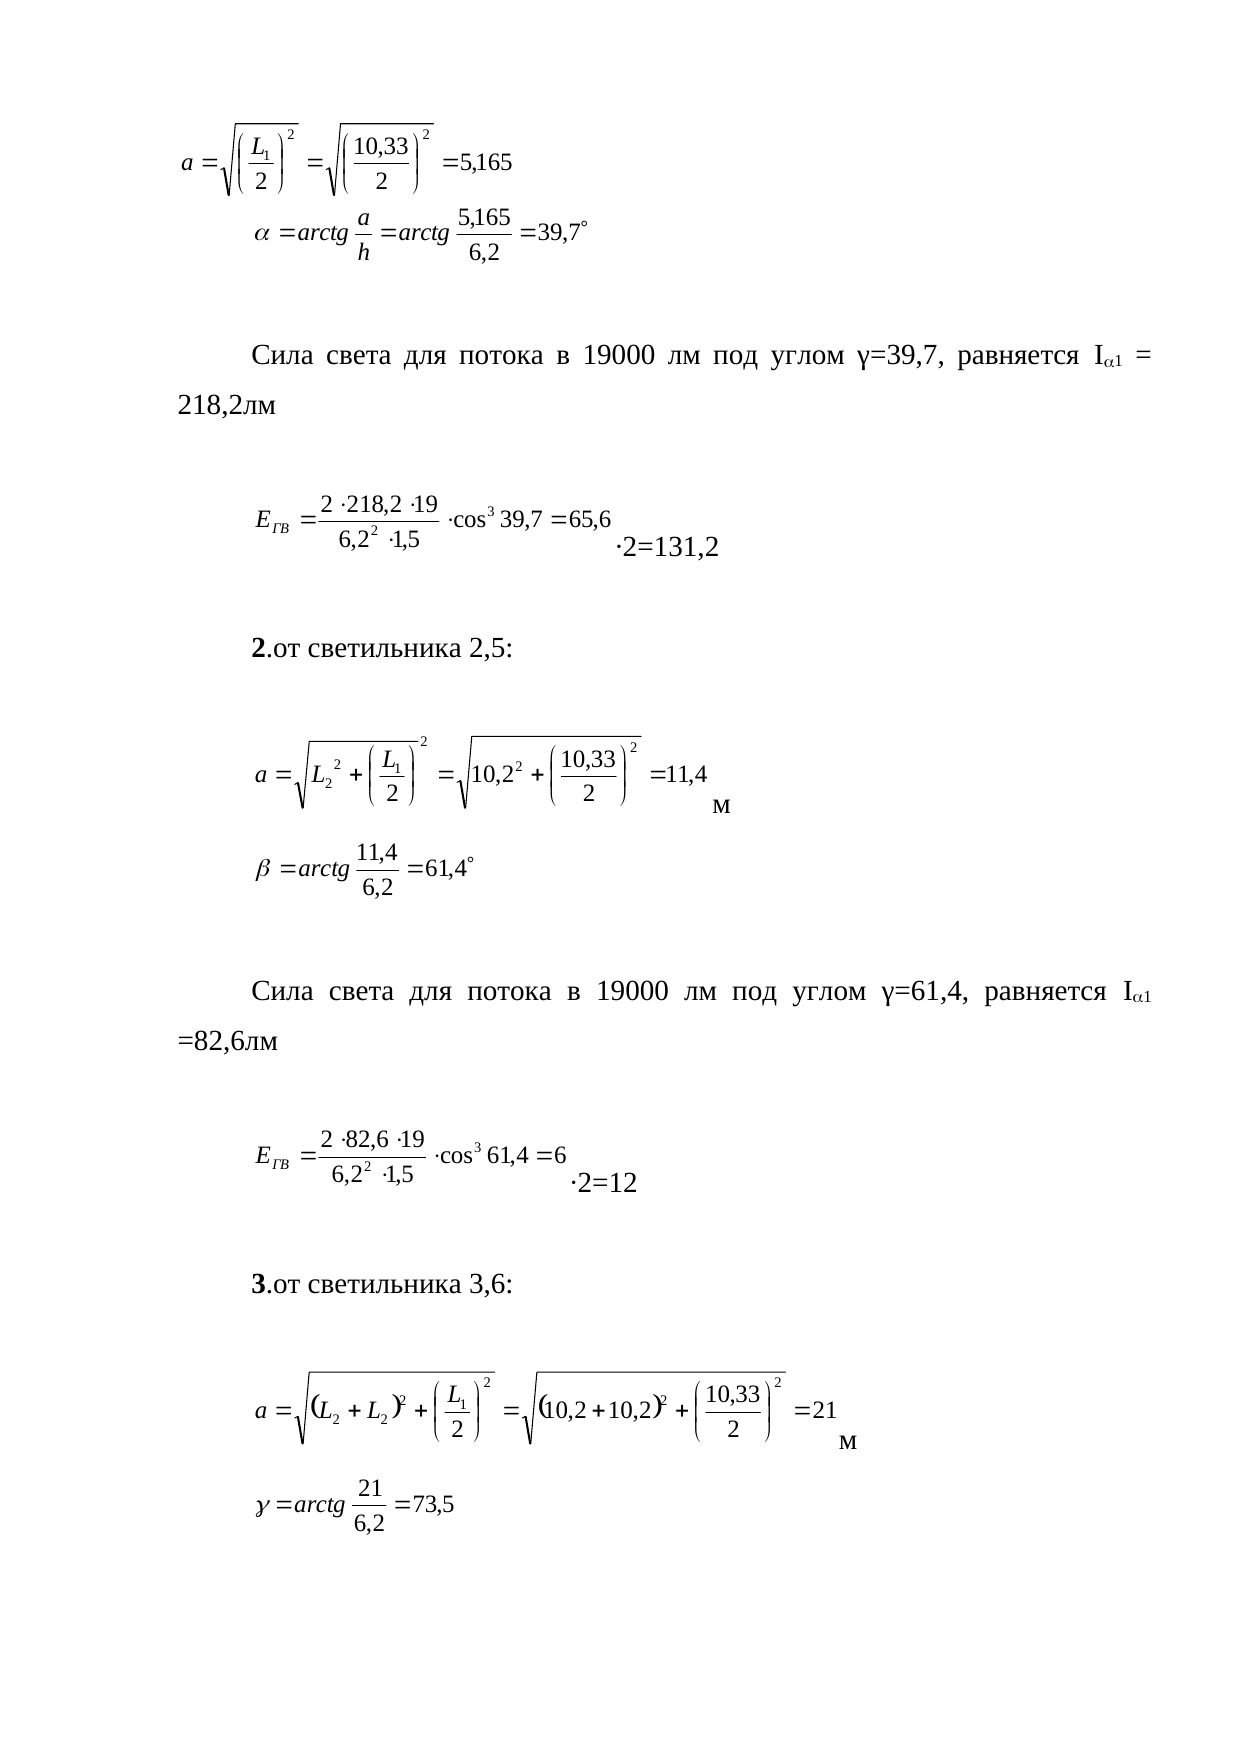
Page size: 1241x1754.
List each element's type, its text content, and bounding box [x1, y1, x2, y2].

text Сила света для потока в 19000 лм под углом γ=39,7, равняется I1 = 218,2лм [177, 337, 1152, 421]
text 3.от светильника 3,6: [177, 1266, 1152, 1299]
text ∙2=12 [177, 1124, 1152, 1199]
text м [177, 731, 1152, 820]
text 2.от светильника 2,5: [177, 630, 1152, 664]
text м [177, 1367, 1152, 1456]
text ∙2=131,2 [177, 488, 1152, 563]
text Сила света для потока в 19000 лм под углом γ=61,4, равняется I1 =82,6лм [177, 973, 1152, 1057]
